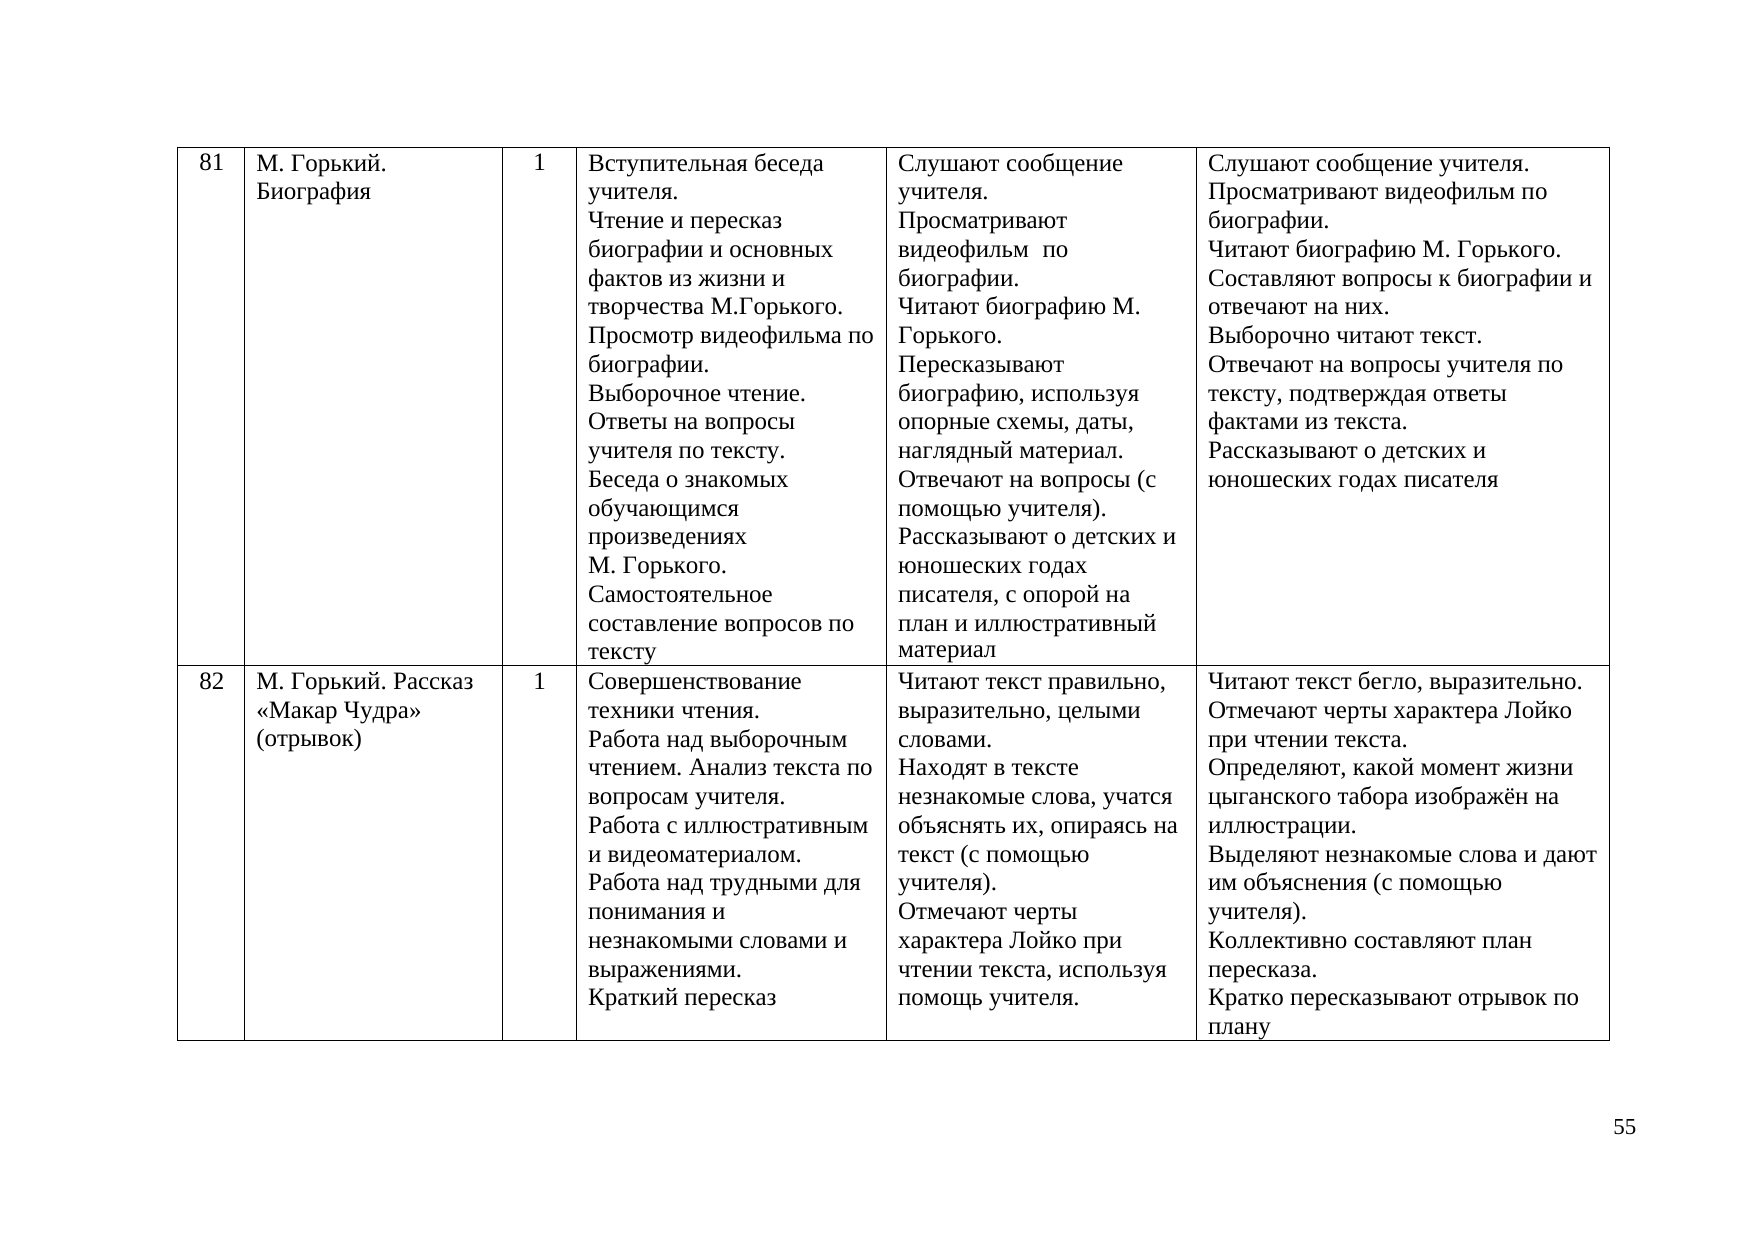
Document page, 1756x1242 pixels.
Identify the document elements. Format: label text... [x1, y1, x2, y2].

table_header 1 [503, 148, 576, 665]
table_header Слушают сообщение учителя. Просматривают видеофильм по биографии. Читают биографию М. Горького. Пересказывают биографию, используя опорные схемы, даты, наглядный материал. Отвечают на вопросы (с помощью учителя). Рассказывают о детских и юношеских годах писателя, с опорой на план и иллюстративный материал [887, 148, 1196, 665]
table_cell 82 [178, 666, 244, 1040]
table_header Слушают сообщение учителя. Просматривают видеофильм по биографии. Читают биографию М. Горького. Составляют вопросы к биографии и отвечают на них. Выборочно читают текст. Отвечают на вопросы учителя по тексту, подтверждая ответы фактами из текста. Рассказывают о детских и юношеских годах писателя [1197, 148, 1609, 665]
table_cell Читают текст бегло, выразительно. Отмечают черты характера Лойко при чтении текста. Определяют, какой момент жизни цыганского табора изображён на иллюстрации. Выделяют незнакомые слова и дают им объяснения (с помощью учителя). Коллективно составляют план пересказа. Кратко пересказывают отрывок по плану [1197, 666, 1609, 1040]
table_cell Читают текст правильно, выразительно, целыми словами. Находят в тексте незнакомые слова, учатся объяснять их, опираясь на текст (с помощью учителя). Отмечают черты характера Лойко при чтении текста, используя помощь учителя. [887, 666, 1196, 1040]
table_header М. Горький. Биография [245, 148, 502, 665]
table_cell М. Горький. Рассказ «Макар Чудра» (отрывок) [245, 666, 502, 1040]
table_cell 1 [503, 666, 576, 1040]
table_cell Совершенствование техники чтения. Работа над выборочным чтением. Анализ текста по вопросам учителя. Работа с иллюстративным и видеоматериалом. Работа над трудными для понимания и незнакомыми словами и выражениями. Краткий пересказ [577, 666, 886, 1040]
table_header Вступительная беседа учителя. Чтение и пересказ биографии и основных фактов из жизни и творчества М.Горького. Просмотр видеофильма по биографии. Выборочное чтение. Ответы на вопросы учителя по тексту. Беседа о знакомых обучающимся произведениях М. Горького. Самостоятельное составление вопросов по тексту [577, 148, 886, 665]
table_header 81 [178, 148, 244, 665]
